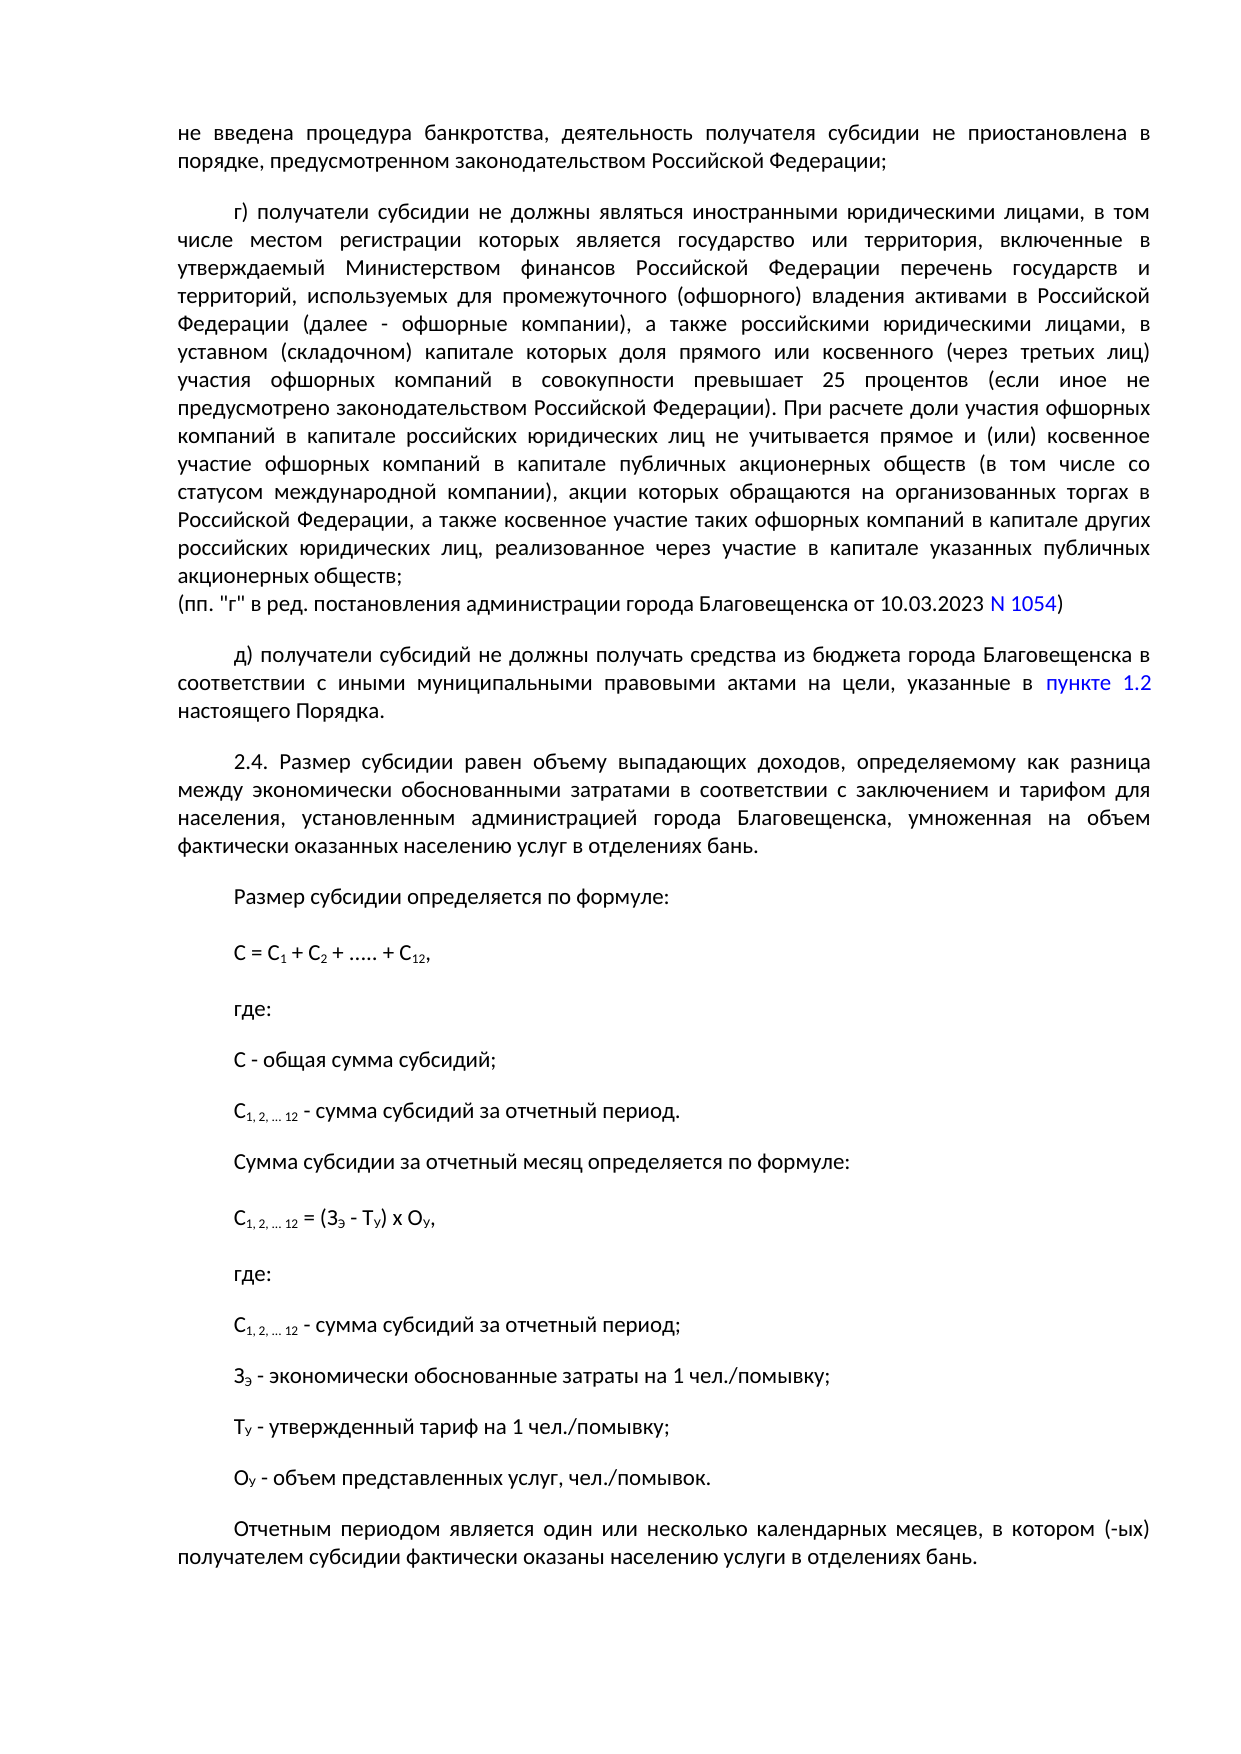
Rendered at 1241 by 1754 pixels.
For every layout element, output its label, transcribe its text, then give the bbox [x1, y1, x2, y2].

text C1, 2, ... 12 - сумма субсидий за отчетный период; [177, 1310, 1152, 1338]
text C = C1 + C2 + ..... + C12, [177, 938, 1152, 966]
text C1, 2, ... 12 = (ЗЭ - ТУ) x ОУ, [177, 1203, 1152, 1231]
text (пп. "г" в ред. постановления администрации города Благовещенска от 10.03.2023 N 1054) [177, 589, 1152, 617]
text г) получатели субсидии не должны являться иностранными юридическими лицами, в том числе местом регистрации которых является государство или территория, включенные в утверждаемый Министерством финансов Российской Федерации перечень государств и территорий, используемых для промежуточного (офшорного) владения активами в Российской Федерации (далее - офшорные компании), а также российскими юридическими лицами, в уставном (складочном) капитале которых доля прямого или косвенного (через третьих лиц) участия офшорных компаний в совокупности превышает 25 процентов (если иное не предусмотрено законодательством Российской Федерации). При расчете доли участия офшорных компаний в капитале российских юридических лиц не учитывается прямое и (или) косвенное участие офшорных компаний в капитале публичных акционерных обществ (в том числе со статусом международной компании), акции которых обращаются на организованных торгах в Российской Федерации, а также косвенное участие таких офшорных компаний в капитале других российских юридических лиц, реализованное через участие в капитале указанных публичных акционерных обществ; [177, 197, 1152, 589]
text C1, 2, ... 12 - сумма субсидий за отчетный период. [177, 1096, 1152, 1124]
text ОУ - объем представленных услуг, чел./помывок. [177, 1463, 1152, 1491]
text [177, 118, 1152, 174]
text C - общая сумма субсидий; [177, 1045, 1152, 1073]
text Сумма субсидии за отчетный месяц определяется по формуле: [177, 1147, 1152, 1175]
text д) получатели субсидий не должны получать средства из бюджета города Благовещенска в соответствии с иными муниципальными правовыми актами на цели, указанные в пункте 1.2 настоящего Порядка. [177, 640, 1152, 724]
text 2.4. Размер субсидии равен объему выпадающих доходов, определяемому как разница между экономически обоснованными затратами в соответствии с заключением и тарифом для населения, установленным администрацией города Благовещенска, умноженная на объем фактически оказанных населению услуг в отделениях бань. [177, 747, 1152, 859]
text где: [177, 1259, 1152, 1287]
text где: [177, 994, 1152, 1022]
text Размер субсидии определяется по формуле: [177, 882, 1152, 910]
text ТУ - утвержденный тариф на 1 чел./помывку; [177, 1412, 1152, 1440]
text ЗЭ - экономически обоснованные затраты на 1 чел./помывку; [177, 1361, 1152, 1389]
text Отчетным периодом является один или несколько календарных месяцев, в котором (-ых) получателем субсидии фактически оказаны населению услуги в отделениях бань. [177, 1514, 1152, 1570]
